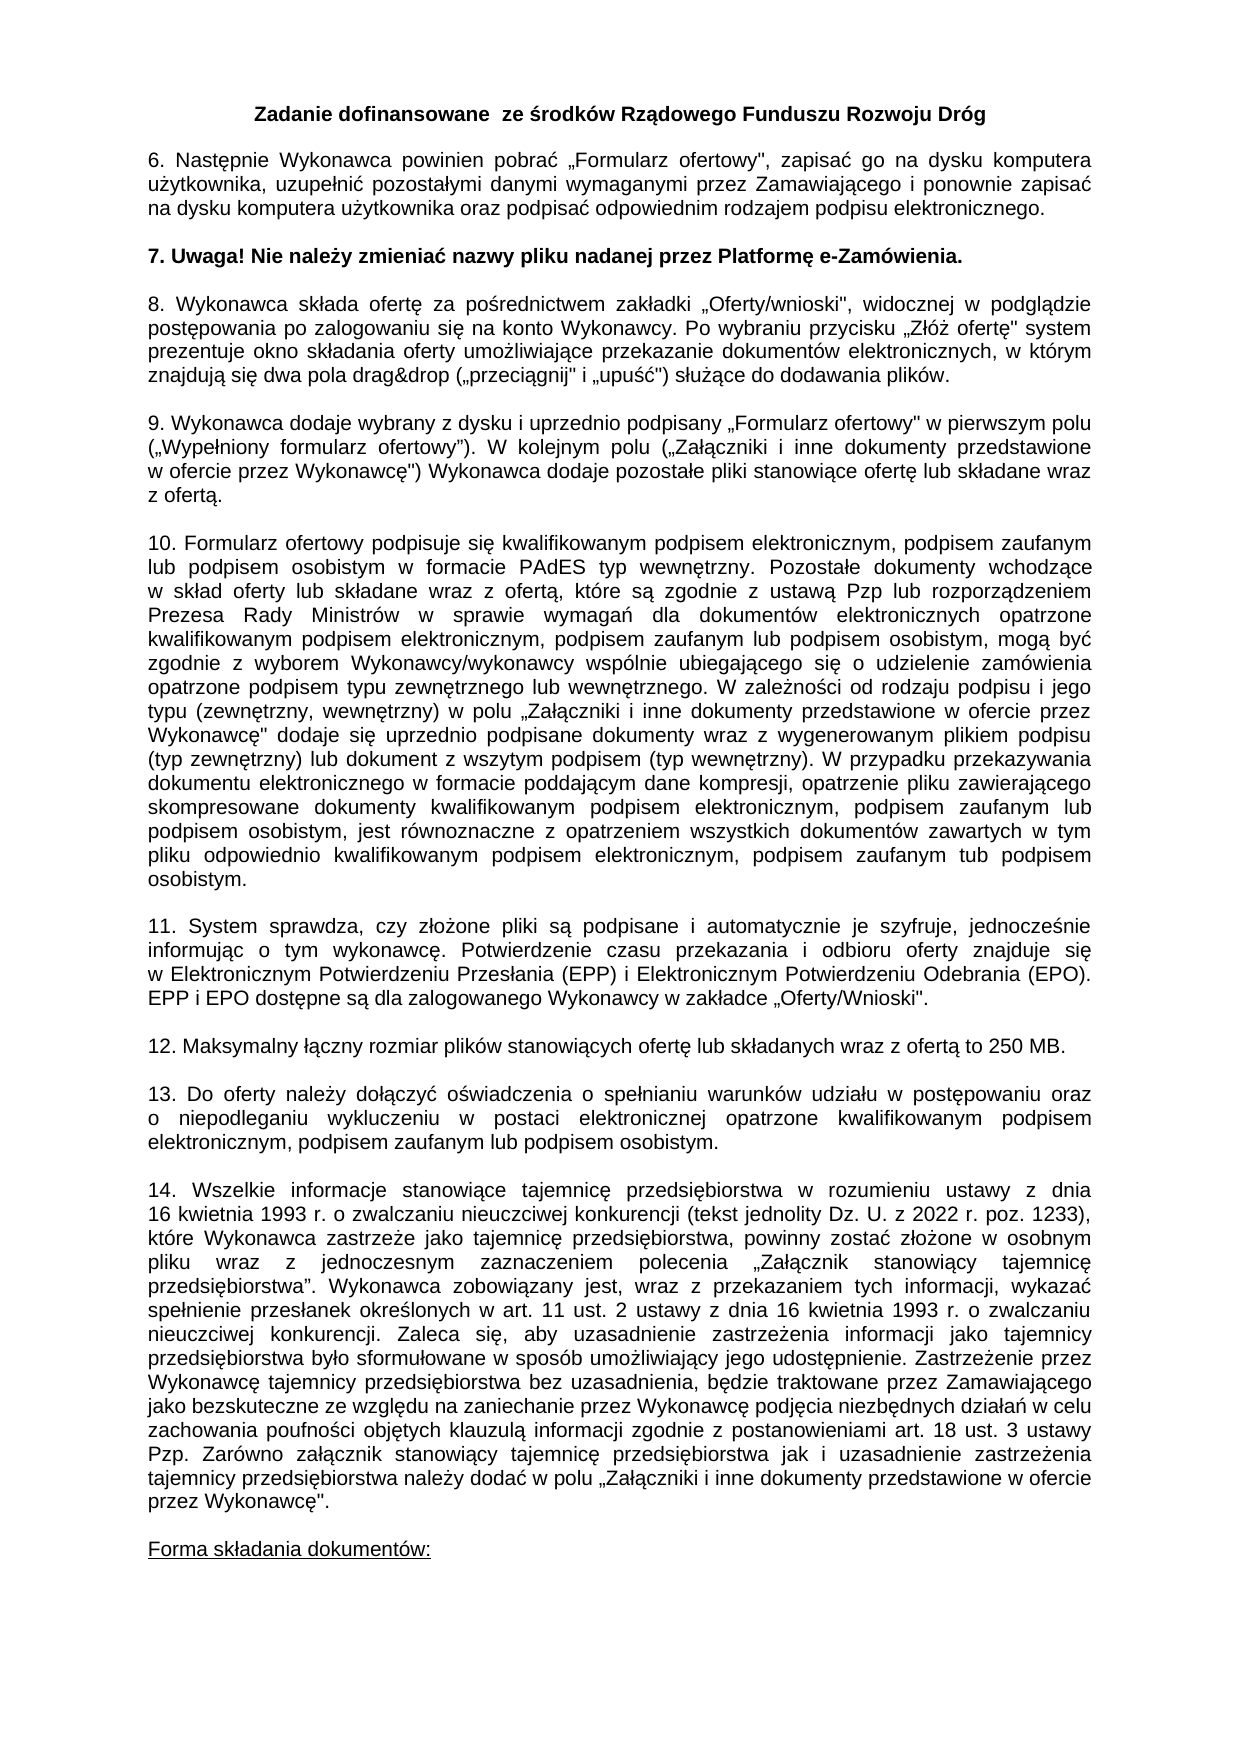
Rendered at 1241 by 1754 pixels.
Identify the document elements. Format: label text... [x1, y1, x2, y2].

text 14. Wszelkie informacje stanowiące tajemnicę przedsiębiorstwa w rozumieniu ustawy z dnia 16 kwietnia 1993 r. o zwalczaniu nieuczciwej konkurencji (tekst jednolity Dz. U. z 2022 r. poz. 1233), które Wykonawca zastrzeże jako tajemnicę przedsiębiorstwa, powinny zostać złożone w osobnym pliku wraz z jednoczesnym zaznaczeniem polecenia „Załącznik stanowiący tajemnicę przedsiębiorstwa”. Wykonawca zobowiązany jest, wraz z przekazaniem tych informacji, wykazać spełnienie przesłanek określonych w art. 11 ust. 2 ustawy z dnia 16 kwietnia 1993 r. o zwalczaniu nieuczciwej konkurencji. Zaleca się, aby uzasadnienie zastrzeżenia informacji jako tajemnicy przedsiębiorstwa było sformułowane w sposób umożliwiający jego udostępnienie. Zastrzeżenie przez Wykonawcę tajemnicy przedsiębiorstwa bez uzasadnienia, będzie traktowane przez Zamawiającego jako bezskuteczne ze względu na zaniechanie przez Wykonawcę podjęcia niezbędnych działań w celu zachowania poufności objętych klauzulą informacji zgodnie z postanowieniami art. 18 ust. 3 ustawy Pzp. Zarówno załącznik stanowiący tajemnicę przedsiębiorstwa jak i uzasadnienie zastrzeżenia tajemnicy przedsiębiorstwa należy dodać w polu „Załączniki i inne dokumenty przedstawione w ofercie przez Wykonawcę". [148, 1178, 1093, 1513]
text 10. Formularz ofertowy podpisuje się kwalifikowanym podpisem elektronicznym, podpisem zaufanym lub podpisem osobistym w formacie PAdES typ wewnętrzny. Pozostałe dokumenty wchodzące w skład oferty lub składane wraz z ofertą, które są zgodnie z ustawą Pzp lub rozporządzeniem Prezesa Rady Ministrów w sprawie wymagań dla dokumentów elektronicznych opatrzone kwalifikowanym podpisem elektronicznym, podpisem zaufanym lub podpisem osobistym, mogą być zgodnie z wyborem Wykonawcy/wykonawcy wspólnie ubiegającego się o udzielenie zamówienia opatrzone podpisem typu zewnętrznego lub wewnętrznego. W zależności od rodzaju podpisu i jego typu (zewnętrzny, wewnętrzny) w polu „Załączniki i inne dokumenty przedstawione w ofercie przez Wykonawcę" dodaje się uprzednio podpisane dokumenty wraz z wygenerowanym plikiem podpisu (typ zewnętrzny) lub dokument z wszytym podpisem (typ wewnętrzny). W przypadku przekazywania dokumentu elektronicznego w formacie poddającym dane kompresji, opatrzenie pliku zawierającego skompresowane dokumenty kwalifikowanym podpisem elektronicznym, podpisem zaufanym lub podpisem osobistym, jest równoznaczne z opatrzeniem wszystkich dokumentów zawartych w tym pliku odpowiednio kwalifikowanym podpisem elektronicznym, podpisem zaufanym tub podpisem osobistym. [148, 531, 1093, 890]
text 9. Wykonawca dodaje wybrany z dysku i uprzednio podpisany „Formularz ofertowy" w pierwszym polu („Wypełniony formularz ofertowy”). W kolejnym polu („Załączniki i inne dokumenty przedstawione w ofercie przez Wykonawcę") Wykonawca dodaje pozostałe pliki stanowiące ofertę lub składane wraz z ofertą. [148, 411, 1093, 507]
text 7. Uwaga! Nie należy zmieniać nazwy pliku nadanej przez Platformę e-Zamówienia. [148, 243, 1093, 267]
text 6. Następnie Wykonawca powinien pobrać „Formularz ofertowy", zapisać go na dysku komputera użytkownika, uzupełnić pozostałymi danymi wymaganymi przez Zamawiającego i ponownie zapisać na dysku komputera użytkownika oraz podpisać odpowiednim rodzajem podpisu elektronicznego. [148, 148, 1093, 219]
text Forma składania dokumentów: [148, 1537, 1093, 1561]
text 11. System sprawdza, czy złożone pliki są podpisane i automatycznie je szyfruje, jednocześnie informując o tym wykonawcę. Potwierdzenie czasu przekazania i odbioru oferty znajduje się w Elektronicznym Potwierdzeniu Przesłania (EPP) i Elektronicznym Potwierdzeniu Odebrania (EPO). EPP i EPO dostępne są dla zalogowanego Wykonawcy w zakładce „Oferty/Wnioski". [148, 914, 1093, 1010]
text 13. Do oferty należy dołączyć oświadczenia o spełnianiu warunków udziału w postępowaniu oraz o niepodleganiu wykluczeniu w postaci elektronicznej opatrzone kwalifikowanym podpisem elektronicznym, podpisem zaufanym lub podpisem osobistym. [148, 1082, 1093, 1154]
text 8. Wykonawca składa ofertę za pośrednictwem zakładki „Oferty/wnioski", widocznej w podglądzie postępowania po zalogowaniu się na konto Wykonawcy. Po wybraniu przycisku „Złóż ofertę" system prezentuje okno składania oferty umożliwiające przekazanie dokumentów elektronicznych, w którym znajdują się dwa pola drag&drop („przeciągnij" i „upuść") służące do dodawania plików. [148, 291, 1093, 387]
text 12. Maksymalny łączny rozmiar plików stanowiących ofertę lub składanych wraz z ofertą to 250 MB. [148, 1034, 1093, 1058]
